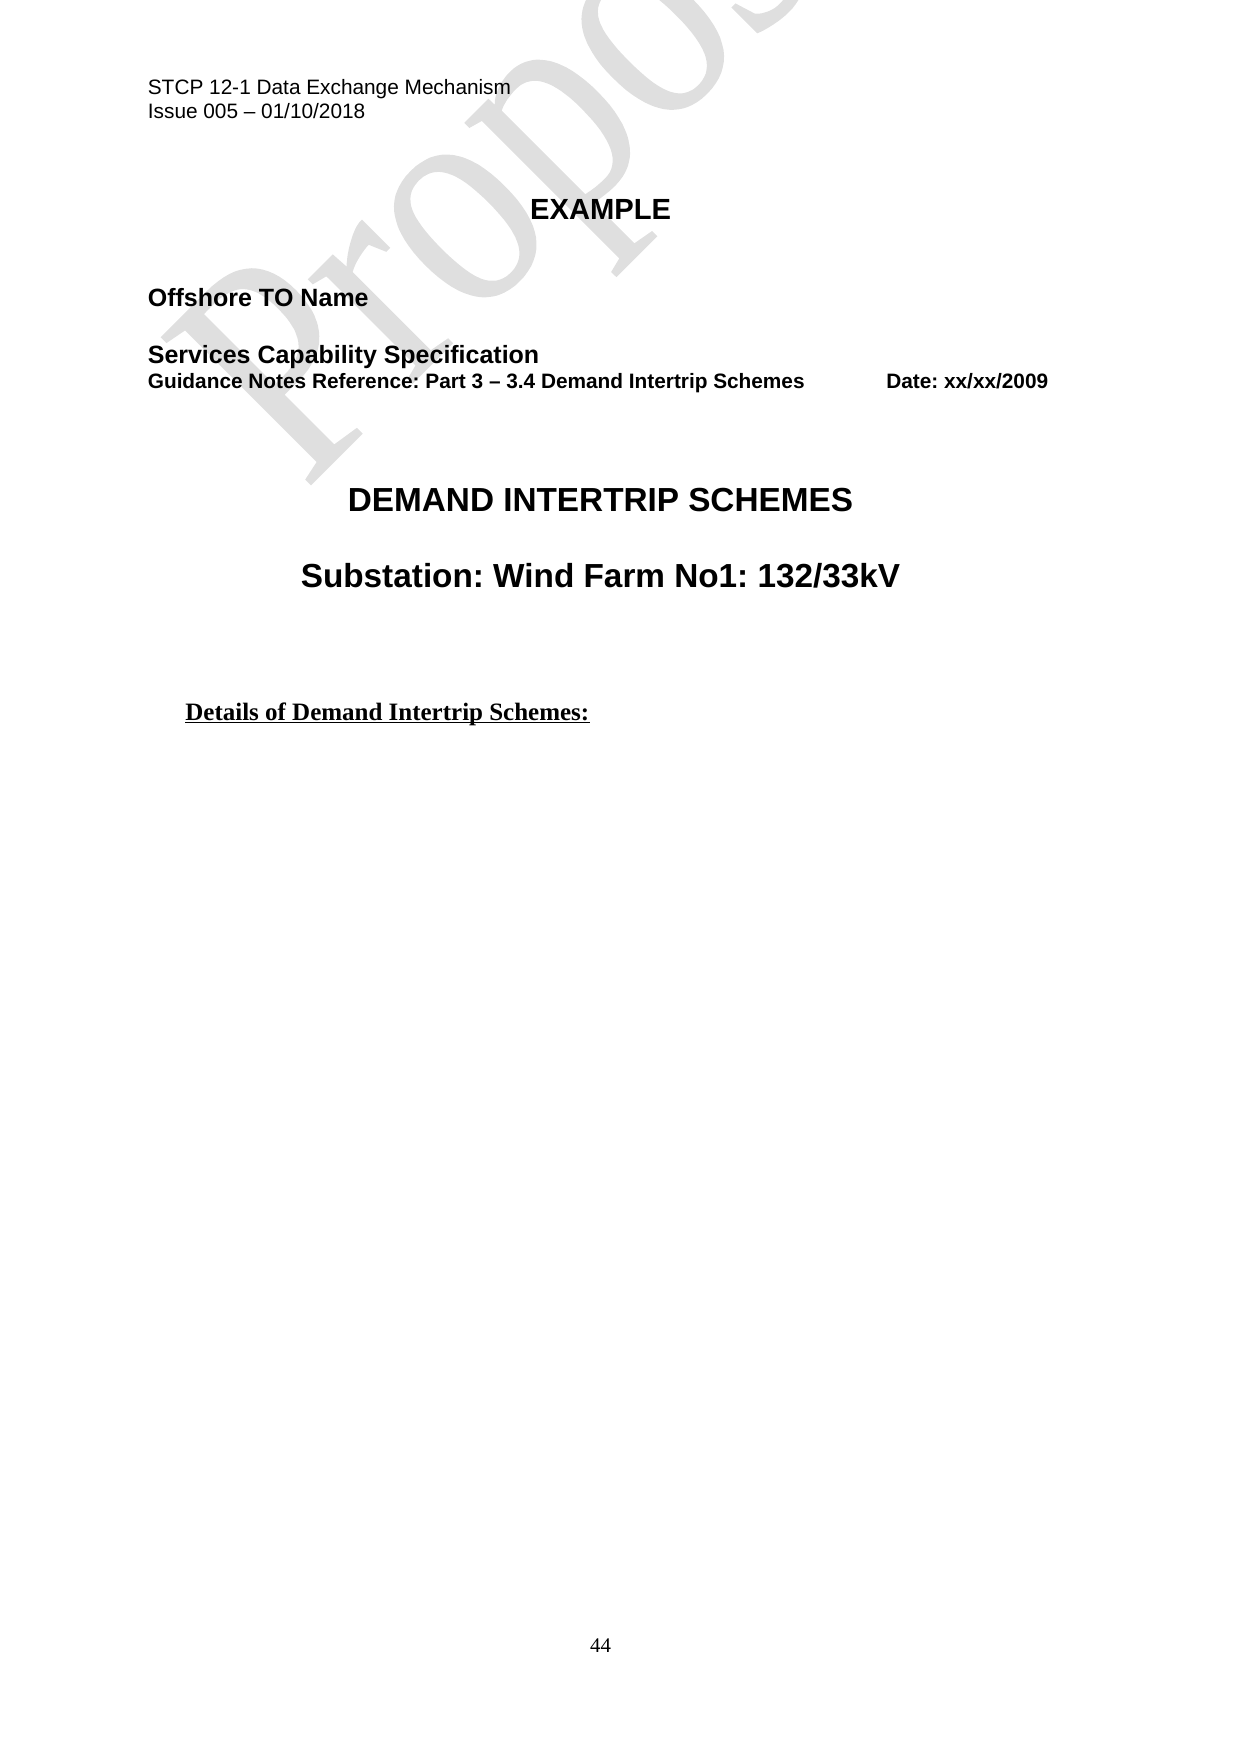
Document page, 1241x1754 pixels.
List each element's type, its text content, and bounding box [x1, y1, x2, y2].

text Services Capability Specification [148, 341, 1053, 369]
text Guidance Notes Reference: Part 3 – 3.4 Demand Intertrip Schemes Date: xx/xx/2009 [148, 369, 1053, 393]
text Details of Demand Intertrip Schemes: [185, 697, 1053, 726]
text Offshore TO Name [148, 283, 1053, 312]
text EXAMPLE [148, 192, 1053, 226]
subtitle Substation: Wind Farm No1: 132/33kV [148, 556, 1053, 595]
title DEMAND INTERTRIP SCHEMES [148, 480, 1053, 518]
